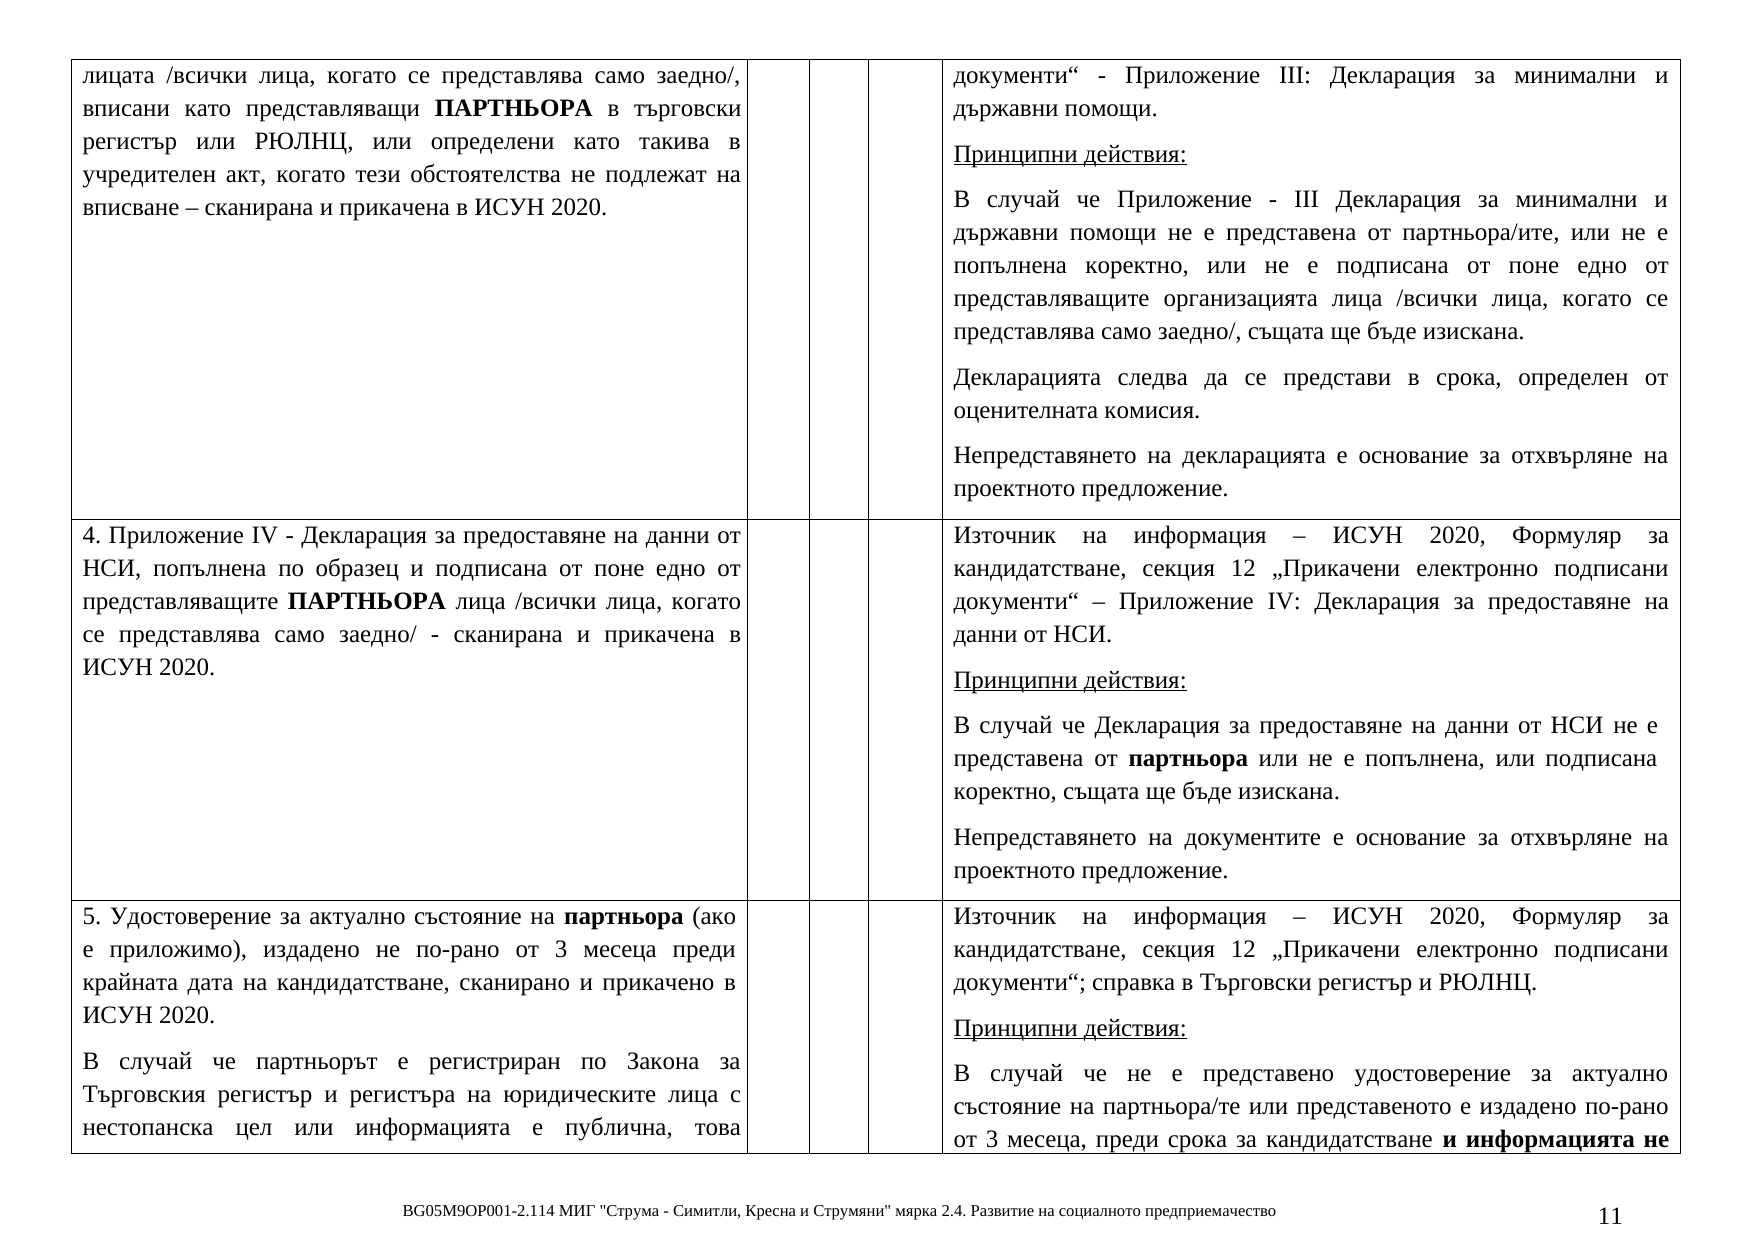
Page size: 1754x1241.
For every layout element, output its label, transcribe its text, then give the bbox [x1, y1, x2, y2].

table_cell [869, 901, 942, 1153]
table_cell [72, 60, 747, 519]
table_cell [943, 60, 1680, 519]
table_cell [869, 520, 942, 900]
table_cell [943, 901, 1680, 1153]
table_cell [810, 901, 868, 1153]
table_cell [72, 901, 747, 1153]
table_cell [748, 60, 809, 519]
table_cell [748, 901, 809, 1153]
table_cell [810, 520, 868, 900]
table_cell [869, 60, 942, 519]
table_cell [748, 520, 809, 900]
table_cell Източник на информация – ИСУН 2020, Формуляр за кандидатстване, секция 12 „Прикачени електронно подписани документи“ – Приложение IV: Декларация за предоставяне на данни от НСИ. Принципни действия: В случай че Декларация за предоставяне на данни от НСИ не е представена от партньора или не е попълнена, или подписана коректно, същата ще бъде изискана. Непредставянето на документите е основание за отхвърляне на проектното предложение. [943, 520, 1680, 900]
table_cell [810, 60, 868, 519]
table_cell 4. Приложение IV - Декларация за предоставяне на данни от НСИ, попълнена по образец и подписана от поне едно от представляващите ПАРТНЬОРА лица /всички лица, когато се представлява само заедно/ - сканирана и прикачена в ИСУН 2020. [72, 520, 747, 900]
